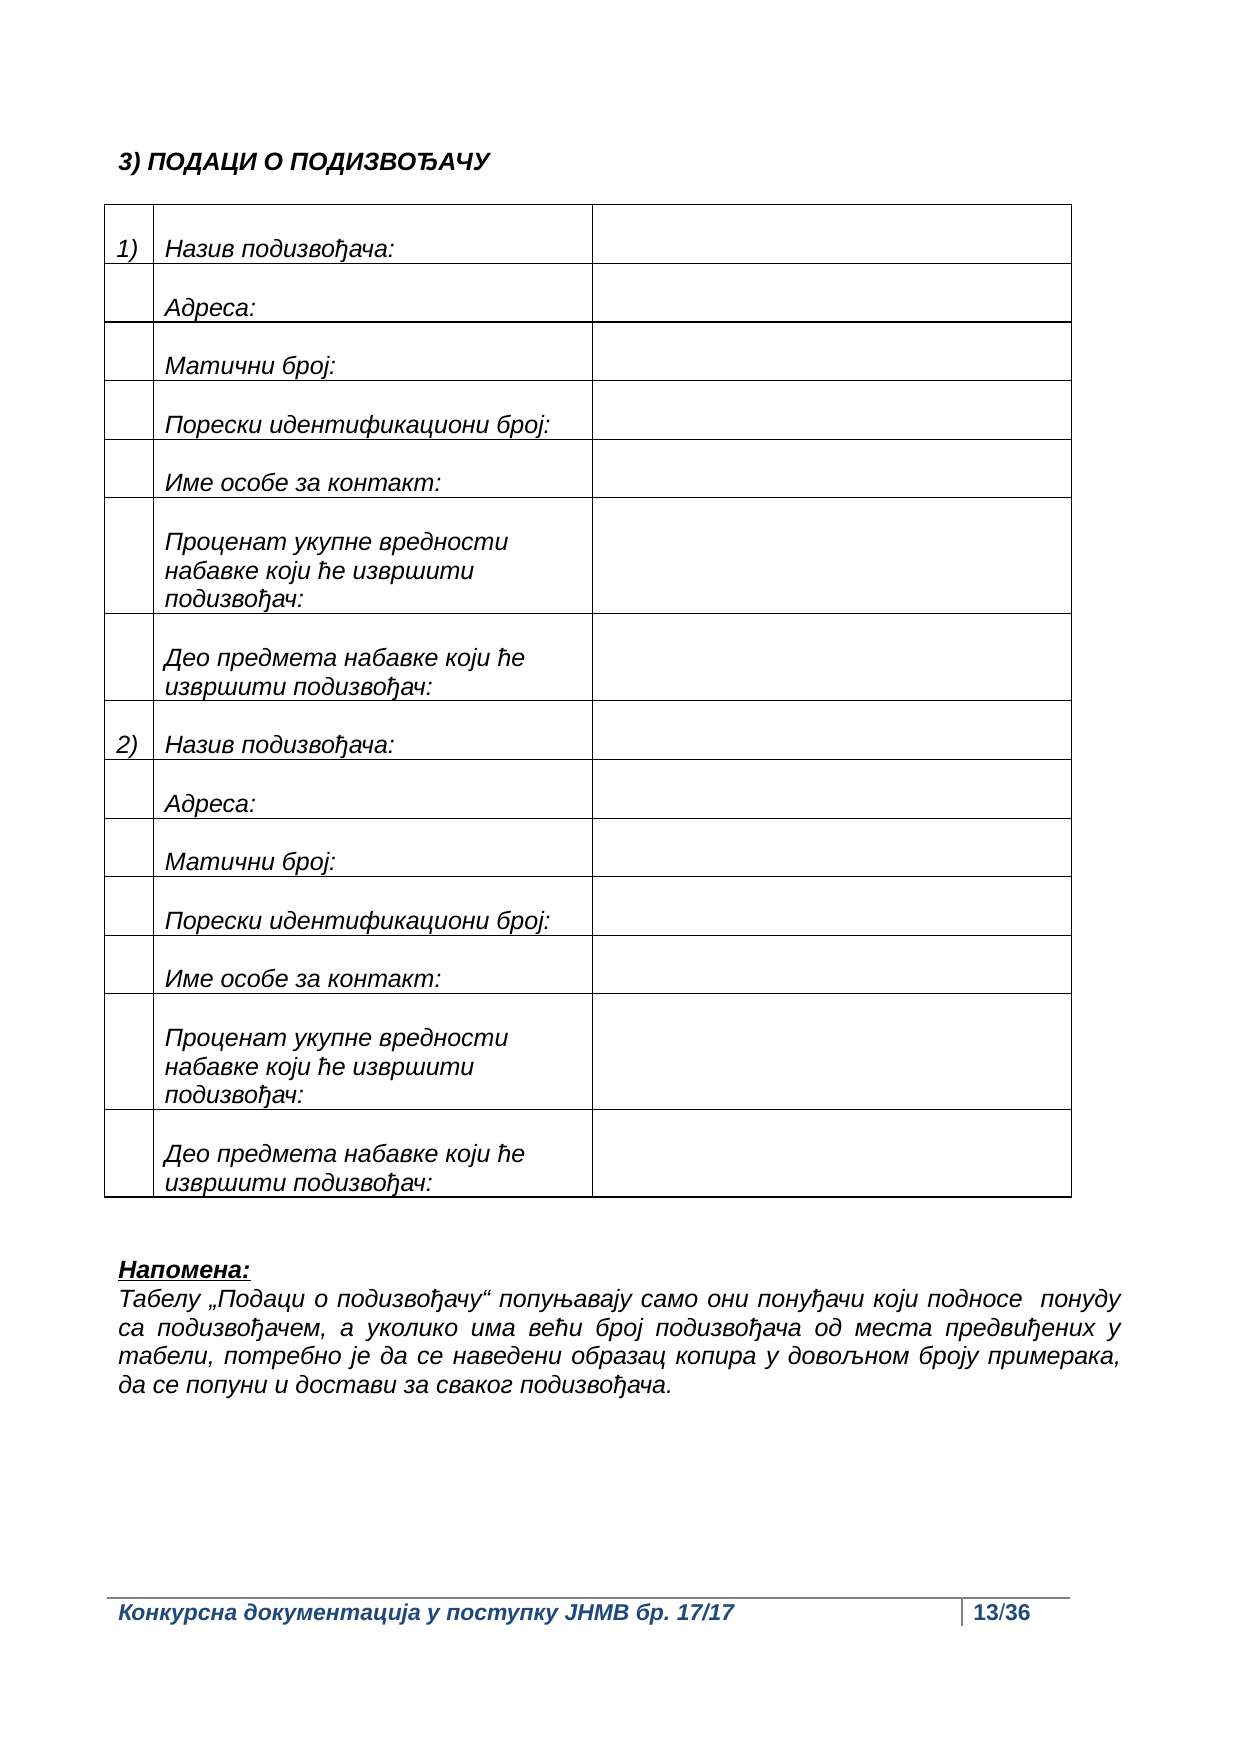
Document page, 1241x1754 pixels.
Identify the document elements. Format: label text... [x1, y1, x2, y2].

table_cell Део предмета набавке који ће извршити подизвођач: [154, 1110, 592, 1196]
table_cell [593, 614, 1071, 700]
table_cell [105, 760, 153, 817]
table_cell [593, 760, 1071, 817]
table_cell [593, 498, 1071, 613]
table_cell [105, 264, 153, 321]
table_cell [105, 1110, 153, 1196]
table_cell [593, 701, 1071, 759]
table_cell [593, 381, 1071, 438]
table_header Назив подизвођача: [154, 205, 592, 263]
text Табелу „Подаци о подизвођачу“ попуњавају само они понуђачи који подносе понуду са подизвођачем, а уколико има већи број подизвођача од места предвиђених у табели, потребно је да се наведени образац копира у довољном броју примерака, да се попуни и достави за сваког подизвођача. [118, 1284, 1122, 1399]
table_cell 2) [105, 701, 153, 759]
table_cell Адреса: [154, 760, 592, 817]
table_cell [105, 936, 153, 993]
table_cell [105, 440, 153, 497]
text Напомена: [118, 1255, 1122, 1284]
table_cell Проценат укупне вредности набавке који ће извршити подизвођач: [154, 994, 592, 1109]
table_cell [593, 994, 1071, 1109]
table_cell Матични број: [154, 819, 592, 876]
table_cell [105, 381, 153, 438]
table_header 1) [105, 205, 153, 263]
table_cell [105, 877, 153, 934]
table_cell [105, 323, 153, 380]
table_cell Део предмета набавке који ће извршити подизвођач: [154, 614, 592, 700]
table_cell Проценат укупне вредности набавке који ће извршити подизвођач: [154, 498, 592, 613]
table_cell [593, 877, 1071, 934]
table_cell [593, 819, 1071, 876]
table_cell [105, 819, 153, 876]
text 3) ПОДАЦИ О ПОДИЗВОЂАЧУ [118, 147, 1122, 176]
table_cell [593, 936, 1071, 993]
table_cell [593, 323, 1071, 380]
table_cell Адреса: [154, 264, 592, 321]
table_cell [105, 498, 153, 613]
table_cell Порески идентификациони број: [154, 381, 592, 438]
table_cell [593, 440, 1071, 497]
table_cell Име особе за контакт: [154, 440, 592, 497]
table_cell [593, 264, 1071, 321]
table_cell Порески идентификациони број: [154, 877, 592, 934]
table_cell Матични број: [154, 323, 592, 380]
table_cell [105, 994, 153, 1109]
table_cell [593, 1110, 1071, 1196]
table_cell Име особе за контакт: [154, 936, 592, 993]
table_header [593, 205, 1071, 263]
table_cell Назив подизвођача: [154, 701, 592, 759]
table_cell [105, 614, 153, 700]
